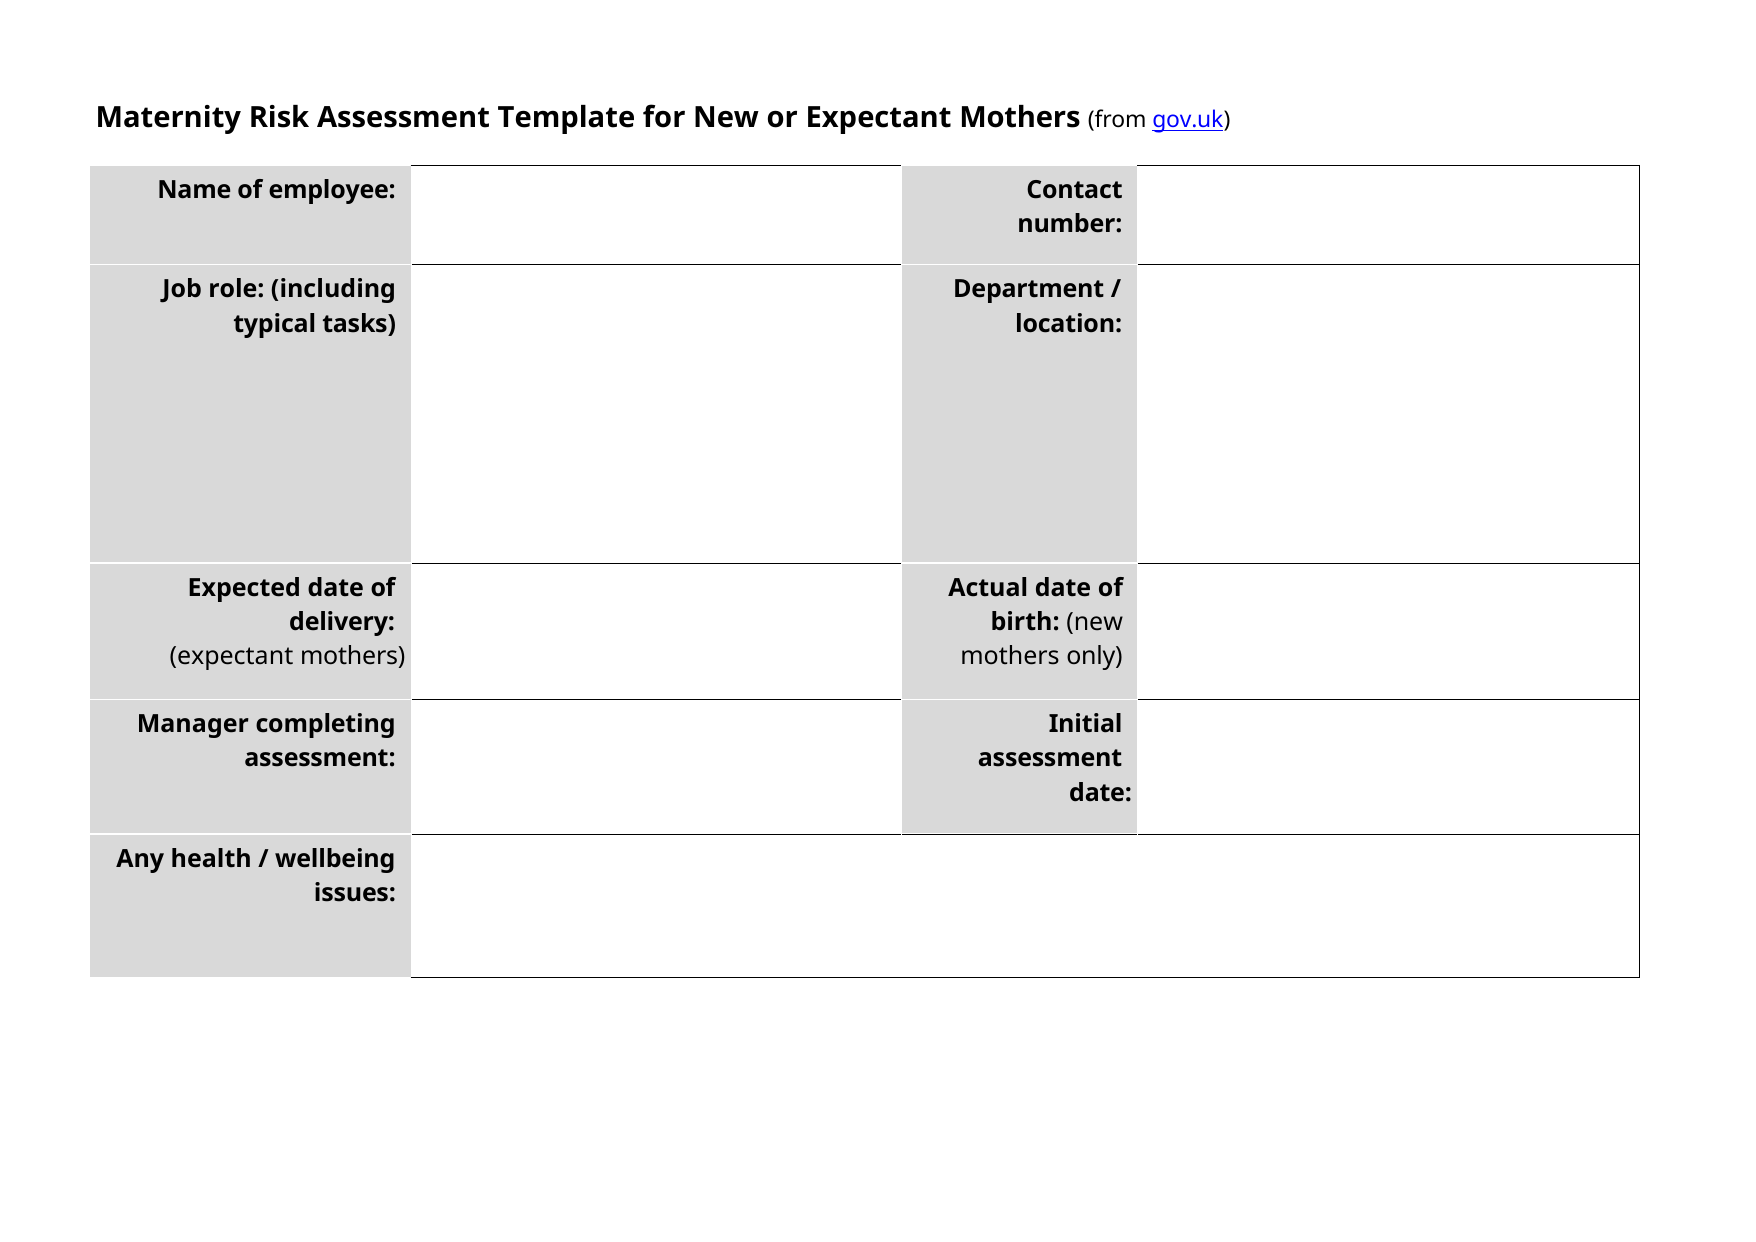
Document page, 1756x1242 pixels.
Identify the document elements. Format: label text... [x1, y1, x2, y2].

table_cell [1138, 700, 1639, 833]
table_cell Expected date of delivery: (expectant mothers) [90, 564, 411, 699]
table_header [412, 166, 901, 264]
table_header Contact number: [902, 166, 1137, 264]
table_cell [412, 265, 901, 562]
table_cell [1138, 564, 1639, 699]
table_cell [412, 700, 901, 833]
table_header Name of employee: [90, 166, 411, 264]
table_cell Job role: (including typical tasks) [90, 265, 411, 562]
table_cell Initial assessment date: [902, 700, 1137, 833]
table_cell [1138, 265, 1639, 562]
table_cell [412, 835, 1639, 977]
text Maternity Risk Assessment Template for New or Expectant Mothers (from gov.uk) [95, 97, 1667, 136]
table_cell Any health / wellbeing issues: [90, 835, 411, 977]
table_cell [412, 564, 901, 699]
table_header [1138, 166, 1639, 264]
table_cell Department / location: [902, 265, 1137, 562]
table_cell Manager completing assessment: [90, 700, 411, 833]
table_cell Actual date of birth: (new mothers only) [902, 564, 1137, 699]
